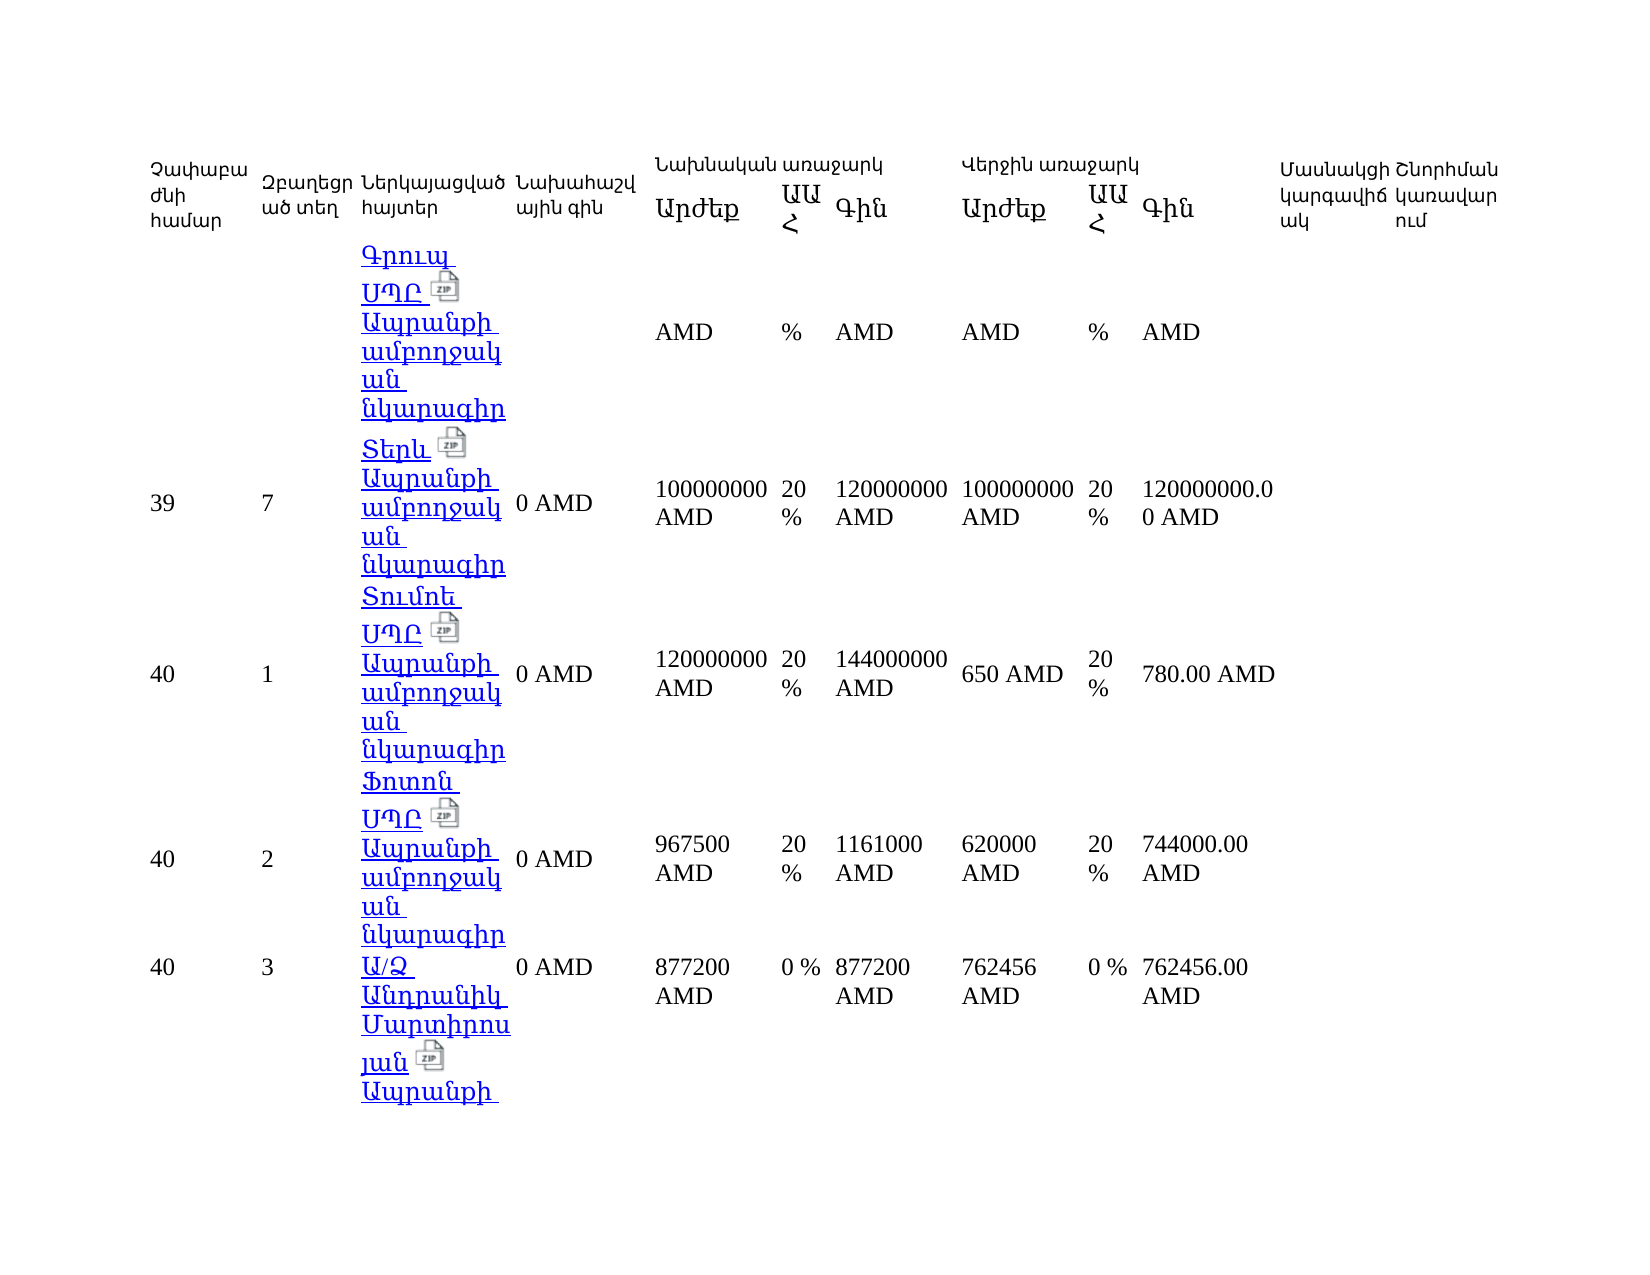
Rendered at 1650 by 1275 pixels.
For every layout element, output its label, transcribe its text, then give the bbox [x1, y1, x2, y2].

table_header Շնորհման կառավարում [1393, 150, 1508, 239]
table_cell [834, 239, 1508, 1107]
picture [437, 426, 470, 459]
picture [429, 269, 463, 303]
table_cell ԱԱՀ [1086, 179, 1140, 239]
table_header Չափաբաժնի համար [149, 150, 260, 239]
table_cell Գին [1140, 179, 1278, 239]
table_header Մասնակցի կարգավիճակ [1278, 150, 1393, 239]
picture [414, 1038, 448, 1072]
picture [429, 611, 463, 644]
table_header Նախահաշվային գին [514, 150, 653, 239]
table_cell Արժեք [960, 179, 1086, 239]
table_cell Արժեք [653, 179, 779, 239]
table_header Զբաղեցրած տեղ [260, 150, 359, 239]
table_cell ԱԱՀ [779, 179, 833, 239]
table_header Վերջին առաջարկ [960, 150, 1278, 179]
table_cell Գին [834, 179, 960, 239]
table_header Նախնական առաջարկ [653, 150, 960, 179]
picture [429, 796, 463, 829]
table_header Ներկայացված հայտեր [359, 150, 514, 239]
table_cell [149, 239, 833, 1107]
